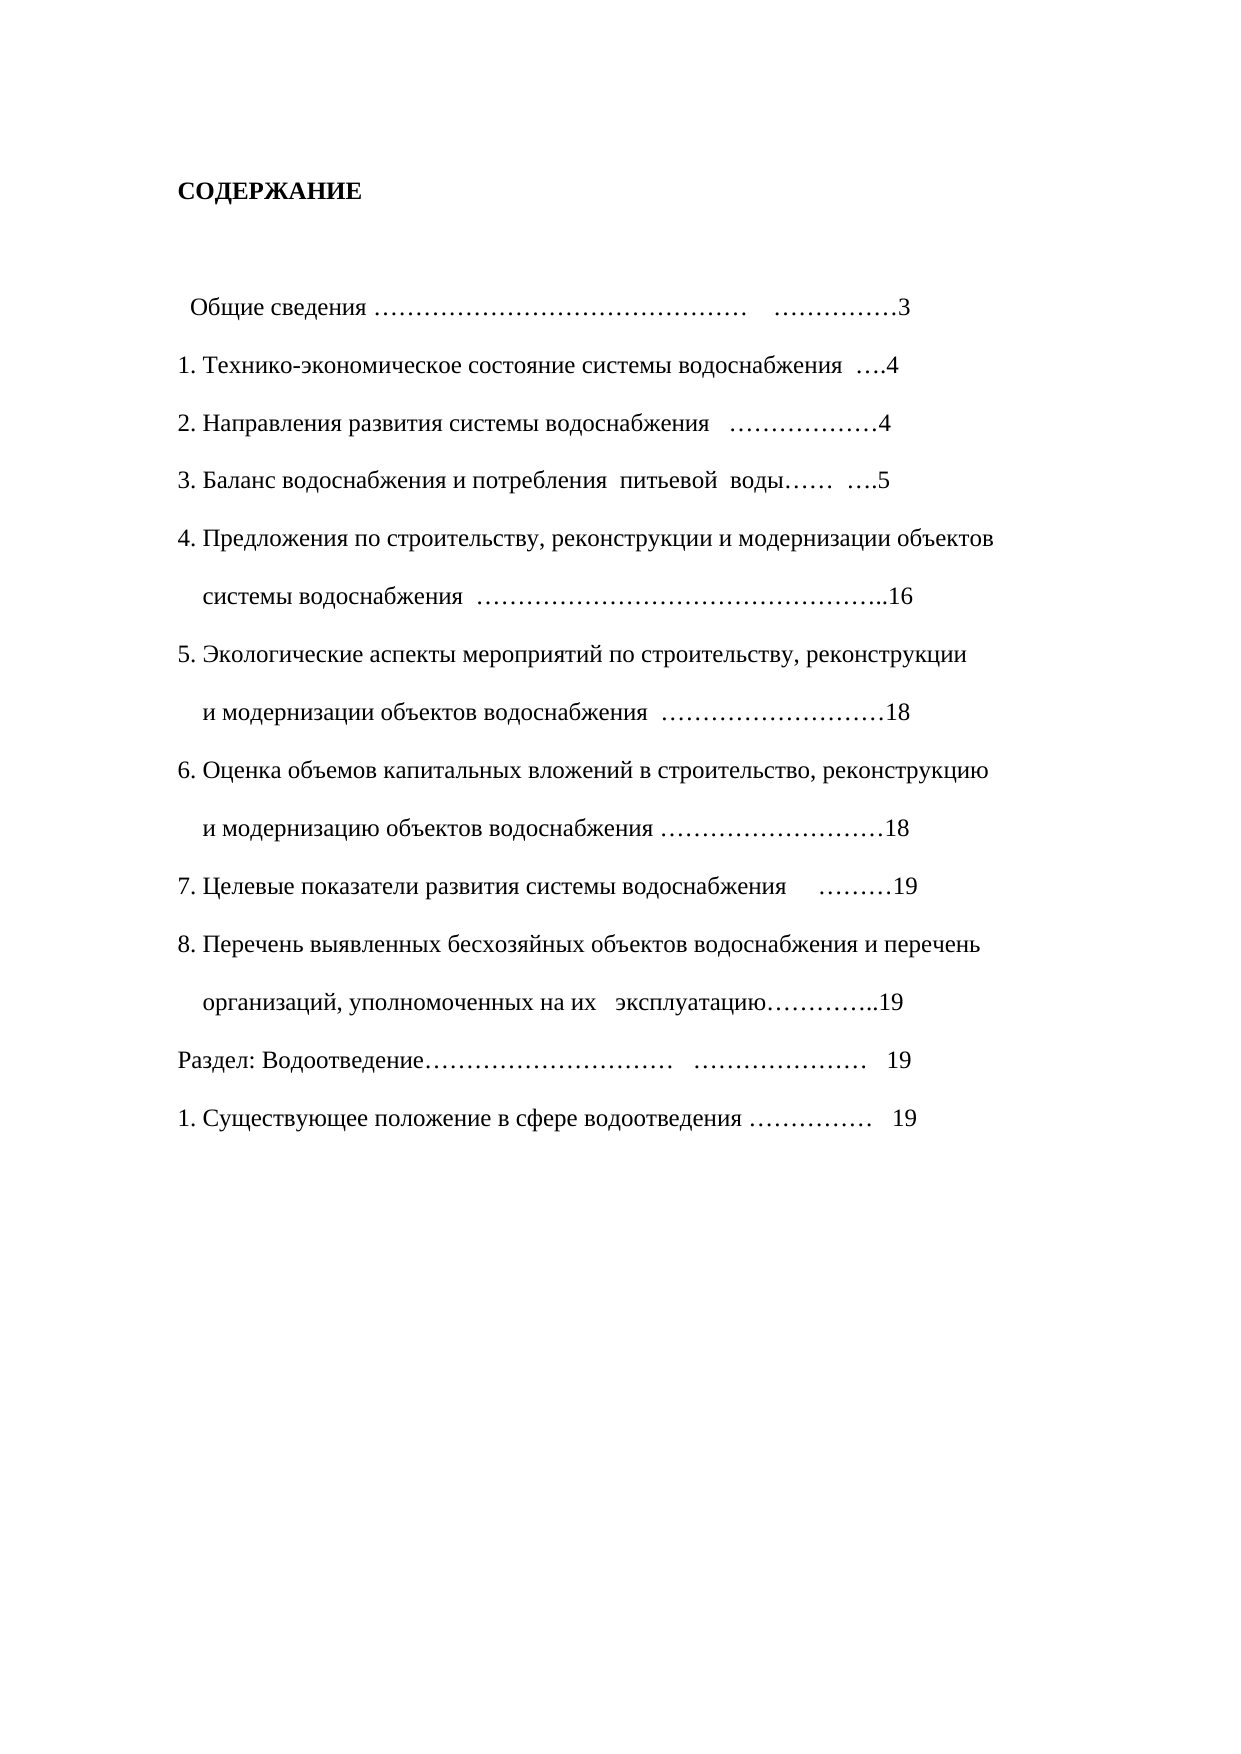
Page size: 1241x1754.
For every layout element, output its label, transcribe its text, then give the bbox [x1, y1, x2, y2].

text 3. Баланс водоснабжения и потребления питьевой воды…… ….5 [177, 466, 1152, 494]
text и модернизации объектов водоснабжения ………………………18 [177, 697, 1152, 726]
text и модернизацию объектов водоснабжения ………………………18 [177, 813, 1152, 842]
text 8. Перечень выявленных бесхозяйных объектов водоснабжения и перечень [177, 929, 1152, 958]
text системы водоснабжения …………………………………………..16 [177, 581, 1152, 610]
text Раздел: Водоотведение………………………… ………………… 19 [177, 1045, 1152, 1073]
text 2. Направления развития системы водоснабжения ………………4 [177, 408, 1152, 436]
text СОДЕРЖАНИЕ [177, 176, 1152, 205]
text 7. Целевые показатели развития системы водоснабжения ………19 [177, 871, 1152, 900]
text Общие сведения ……………………………………… ……………3 [177, 292, 1152, 321]
text 5. Экологические аспекты мероприятий по строительству, реконструкции [177, 639, 1152, 668]
text 1. Технико-экономическое состояние системы водоснабжения ….4 [177, 350, 1152, 378]
text 4. Предложения по строительству, реконструкции и модернизации объектов [177, 523, 1152, 552]
text организаций, уполномоченных на их эксплуатацию…………..19 [177, 987, 1152, 1016]
text 1. Существующее положение в сфере водоотведения …………… 19 [177, 1103, 1152, 1131]
text 6. Оценка объемов капитальных вложений в строительство, реконструкцию [177, 755, 1152, 784]
